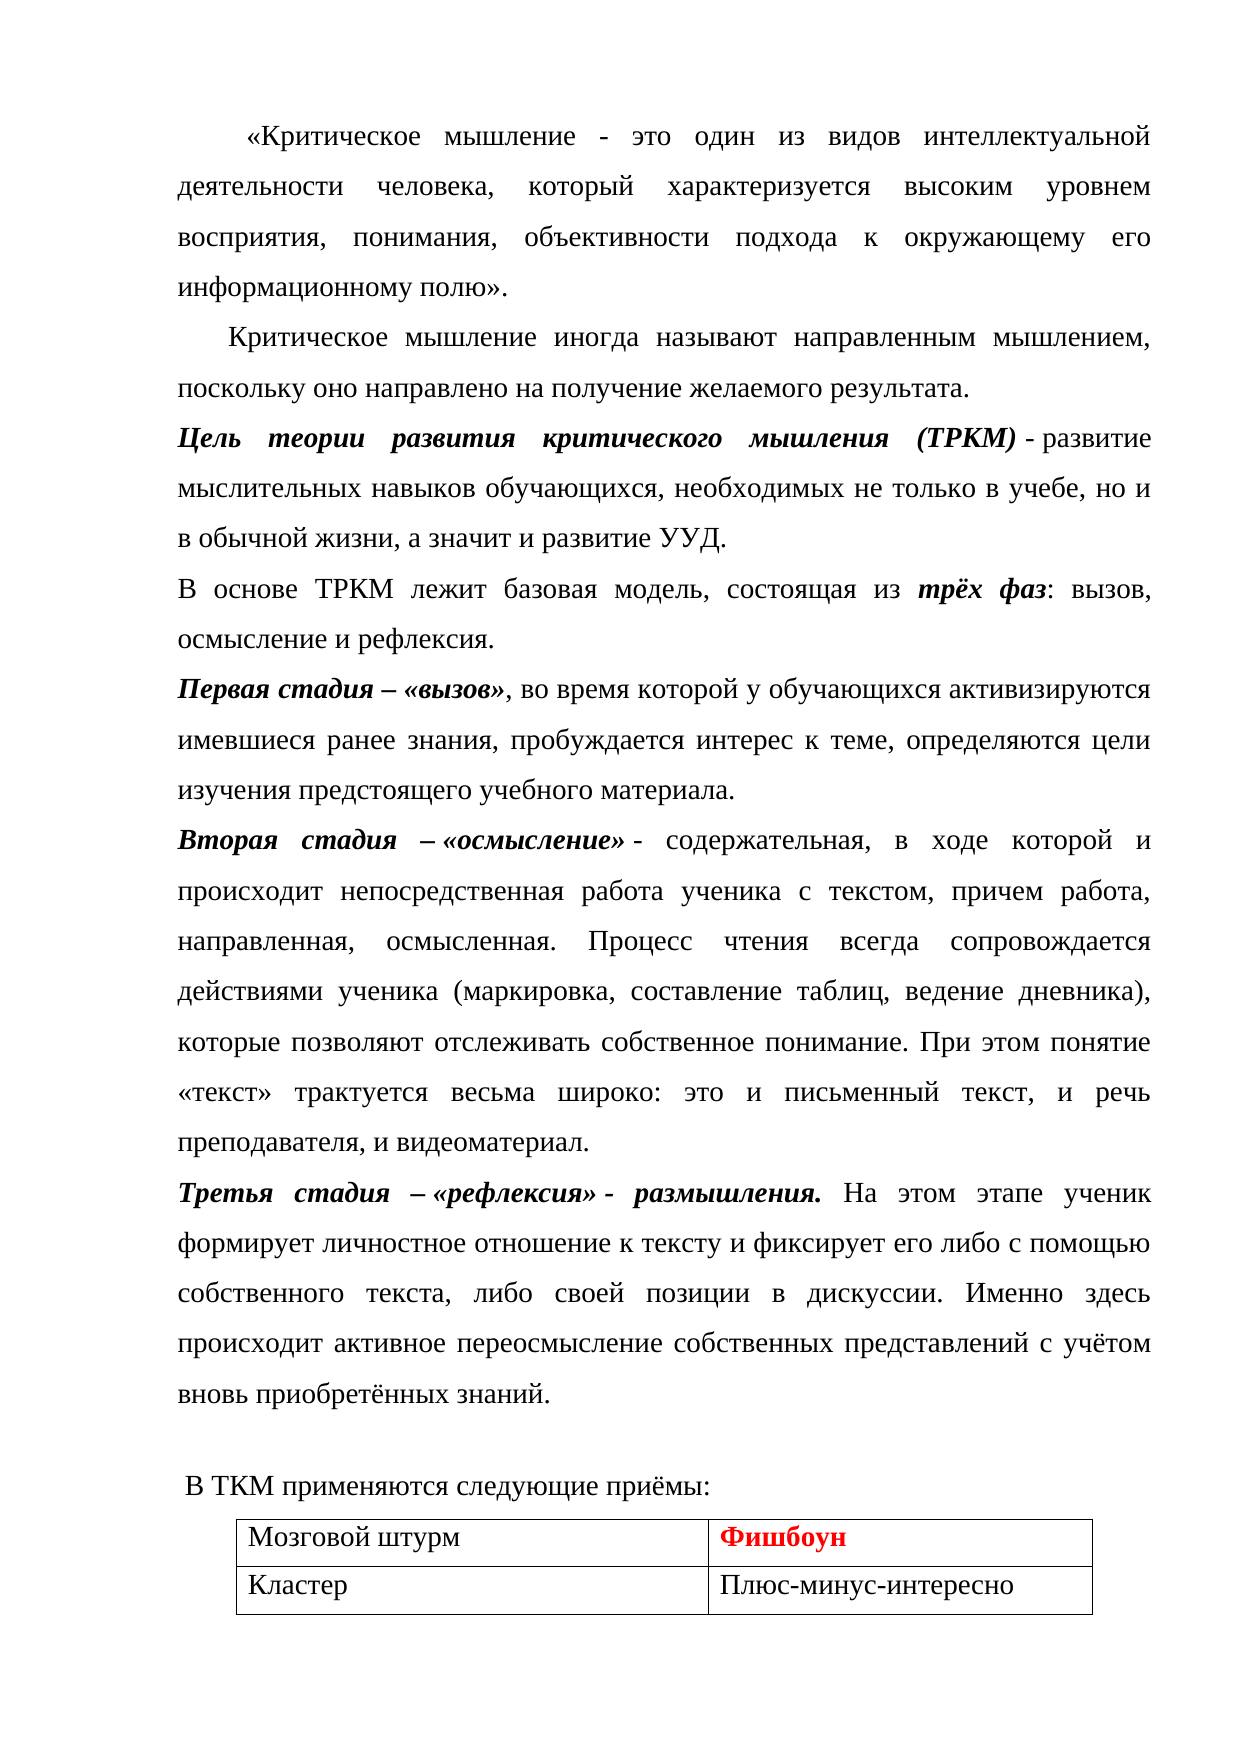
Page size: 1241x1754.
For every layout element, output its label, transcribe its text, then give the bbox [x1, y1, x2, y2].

text «Критическое мышление - это один из видов интеллектуальной деятельности человека, который характеризуется высоким уровнем восприятия, понимания, объективности подхода к окружающему его информационному полю». [177, 118, 1152, 303]
table_header Фишбоун [709, 1520, 1092, 1566]
text В основе ТРКМ лежит базовая модель, состоящая из трёх фаз: вызов, осмысление и рефлексия. [177, 571, 1152, 655]
table_cell Кластер [237, 1567, 708, 1614]
text Первая стадия – «вызов», во время которой у обучающихся активизируются имевшиеся ранее знания, пробуждается интерес к теме, определяются цели изучения предстоящего учебного материала. [177, 672, 1152, 806]
text Вторая стадия – «осмысление» - содержательная, в ходе которой и происходит непосредственная работа ученика с текстом, причем работа, направленная, осмысленная. Процесс чтения всегда сопровождается действиями ученика (маркировка, составление таблиц, ведение дневника), которые позволяют отслеживать собственное понимание. При этом понятие «текст» трактуется весьма широко: это и письменный текст, и речь преподавателя, и видеоматериал. [177, 822, 1152, 1158]
text Цель теории развития критического мышления (ТРКМ) - развитие мыслительных навыков обучающихся, необходимых не только в учебе, но и в обычной жизни, а значит и развитие УУД. [177, 420, 1152, 554]
text Третья стадия – «рефлексия» - размышления. На этом этапе ученик формирует личностное отношение к тексту и фиксирует его либо с помощью собственного текста, либо своей позиции в дискуссии. Именно здесь происходит активное переосмысление собственных представлений с учётом вновь приобретённых знаний. [177, 1175, 1152, 1409]
table_header Мозговой штурм [237, 1520, 708, 1566]
text В ТКМ применяются следующие приёмы: [177, 1468, 1152, 1502]
table_cell Плюс-минус-интересно [709, 1567, 1092, 1614]
text Критическое мышление иногда называют направленным мышлением, поскольку оно направлено на получение желаемого результата. [177, 319, 1152, 403]
